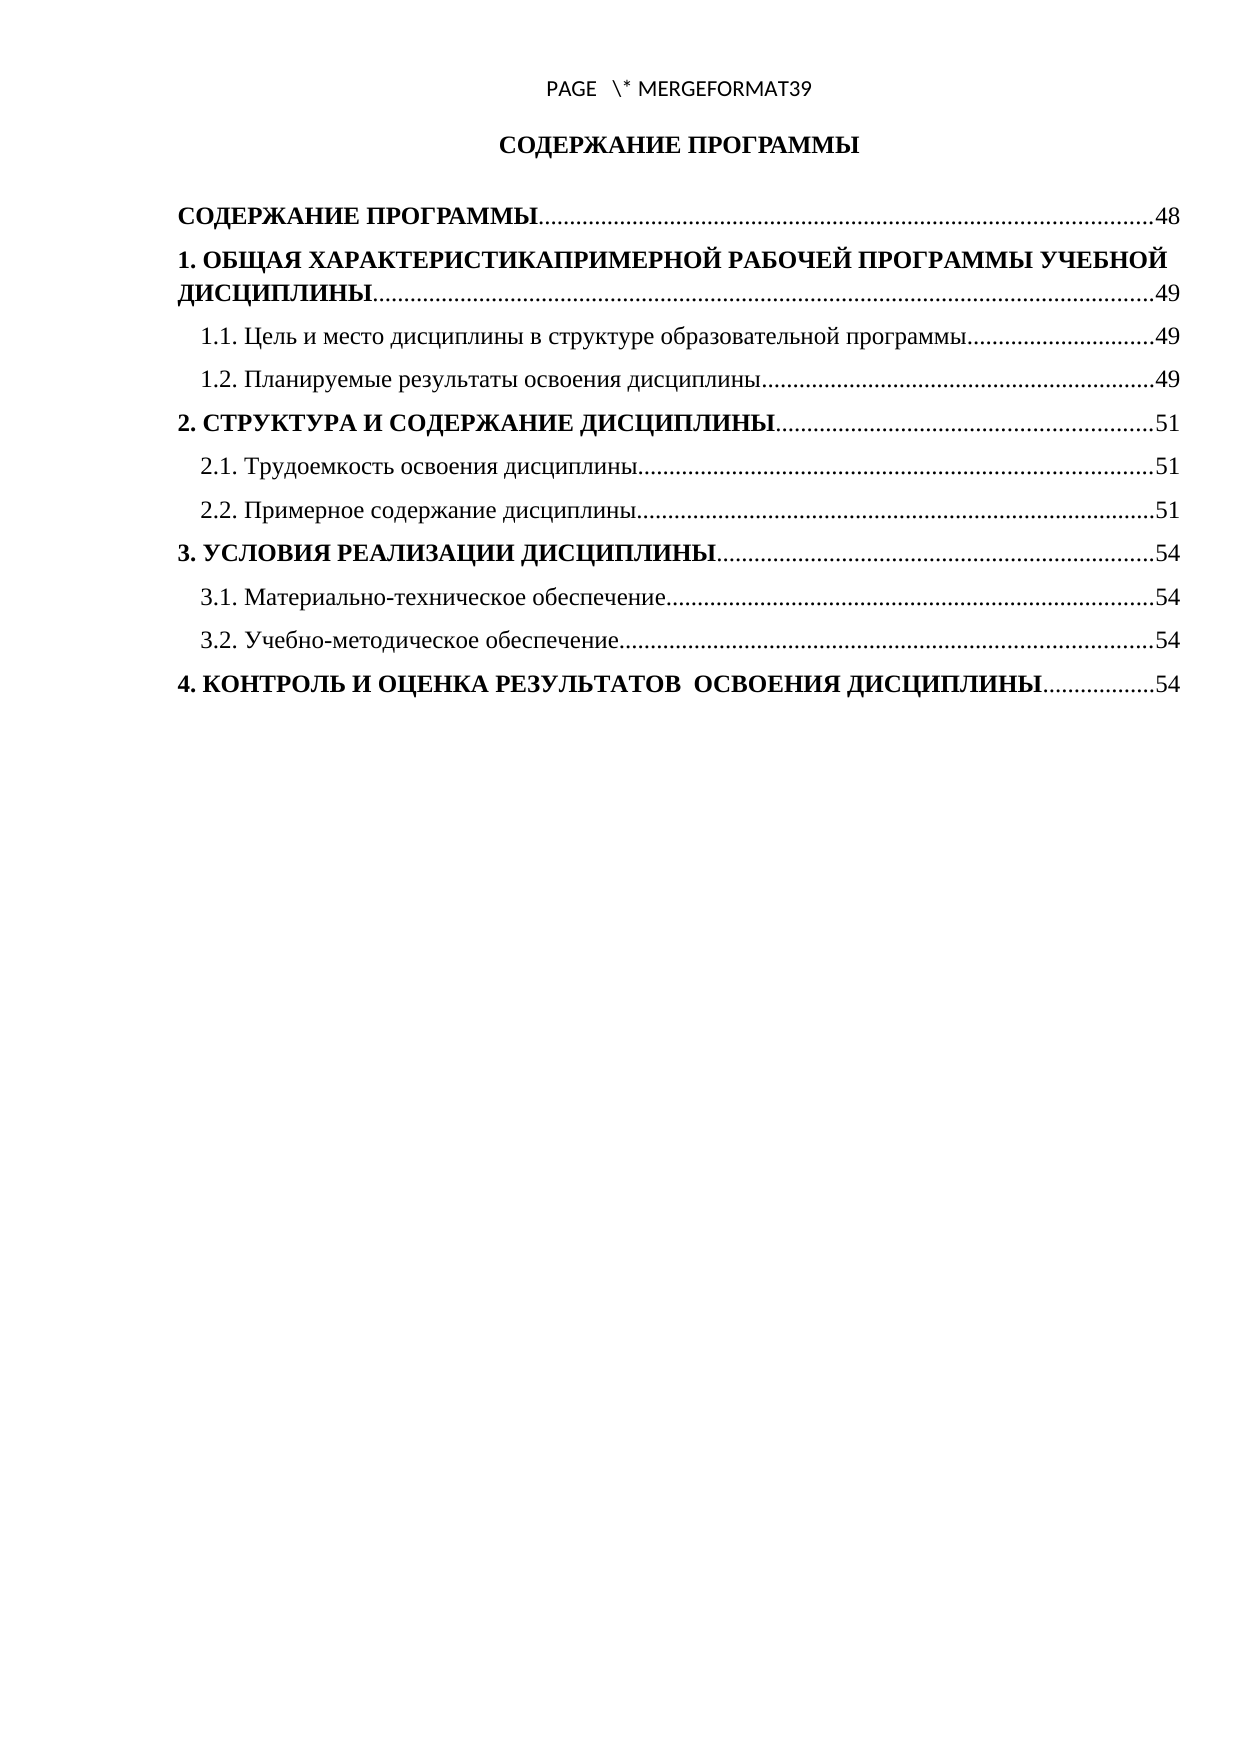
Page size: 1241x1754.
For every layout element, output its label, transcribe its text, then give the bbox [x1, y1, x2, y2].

text СОДЕРЖАНИЕ ПРОГРАММЫ [177, 130, 1181, 159]
text 1. ОБЩАЯ ХАРАКТЕРИСТИКАПРИМЕРНОЙ РАБОЧЕЙ ПРОГРАММЫ УЧЕБНОЙ ДИСЦИПЛИНЫ 49 [177, 245, 1181, 306]
text 4. КОНТРОЛЬ И ОЦЕНКА РЕЗУЛЬТАТОВ ОСВОЕНИЯ ДИСЦИПЛИНЫ 54 [177, 669, 1181, 697]
text 3.2. Учебно-методическое обеспечение 54 [200, 625, 1181, 654]
text 1.1. Цель и место дисциплины в структуре образовательной программы 49 [200, 321, 1181, 350]
text 2.2. Примерное содержание дисциплины 51 [200, 495, 1181, 524]
text 2. СТРУКТУРА И СОДЕРЖАНИЕ ДИСЦИПЛИНЫ 51 [177, 408, 1181, 437]
text 3.1. Материально-техническое обеспечение 54 [200, 582, 1181, 611]
text 2.1. Трудоемкость освоения дисциплины 51 [200, 451, 1181, 480]
text 1.2. Планируемые результаты освоения дисциплины 49 [200, 364, 1181, 393]
text СОДЕРЖАНИЕ ПРОГРАММЫ 48 [177, 201, 1181, 230]
text 3. УСЛОВИЯ РЕАЛИЗАЦИИ ДИСЦИПЛИНЫ 54 [177, 538, 1181, 567]
